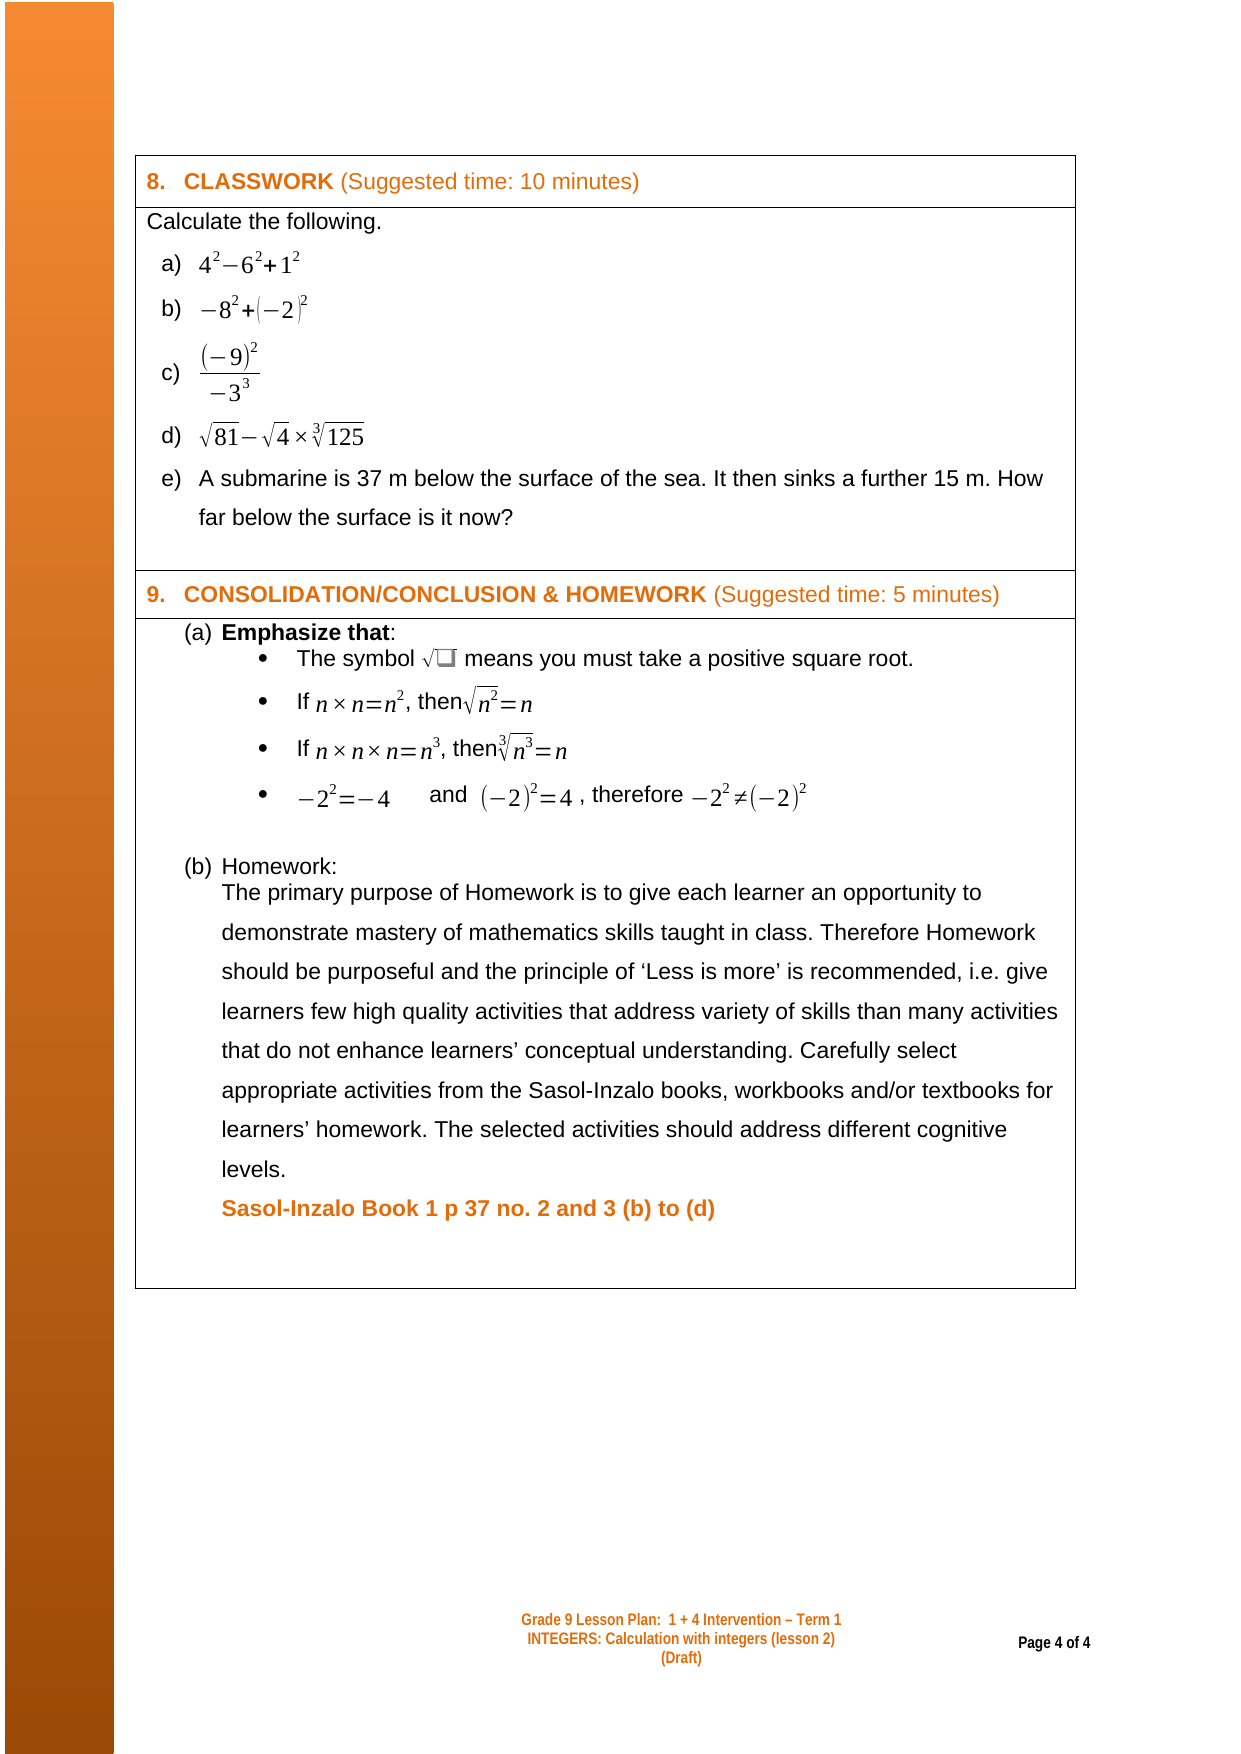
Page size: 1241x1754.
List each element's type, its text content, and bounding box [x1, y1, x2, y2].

table_cell CONSOLIDATION/CONCLUSION & HOMEWORK (Suggested time: 5 minutes) [136, 571, 1075, 618]
table_header CLASSWORK (Suggested time: 10 minutes) [136, 156, 1075, 207]
table_cell Calculate the following. A submarine is 37 m below the surface of the sea. It then sinks a further 15 m. How far below the surface is it now? [136, 208, 1075, 570]
table_cell Emphasize that: The symbol means you must take a positive square root. If , then If , then and , therefore Homework: The primary purpose of Homework is to give each learner an opportunity to demonstrate mastery of mathematics skills taught in class. Therefore Homework should be purposeful and the principle of ‘Less is more’ is recommended, i.e. give learners few high quality activities that address variety of skills than many activities that do not enhance learners’ conceptual understanding. Carefully select appropriate activities from the Sasol-Inzalo books, workbooks and/or textbooks for learners’ homework. The selected activities should address different cognitive levels. Sasol-Inzalo Book 1 p 37 no. 2 and 3 (b) to (d) [136, 619, 1075, 1287]
